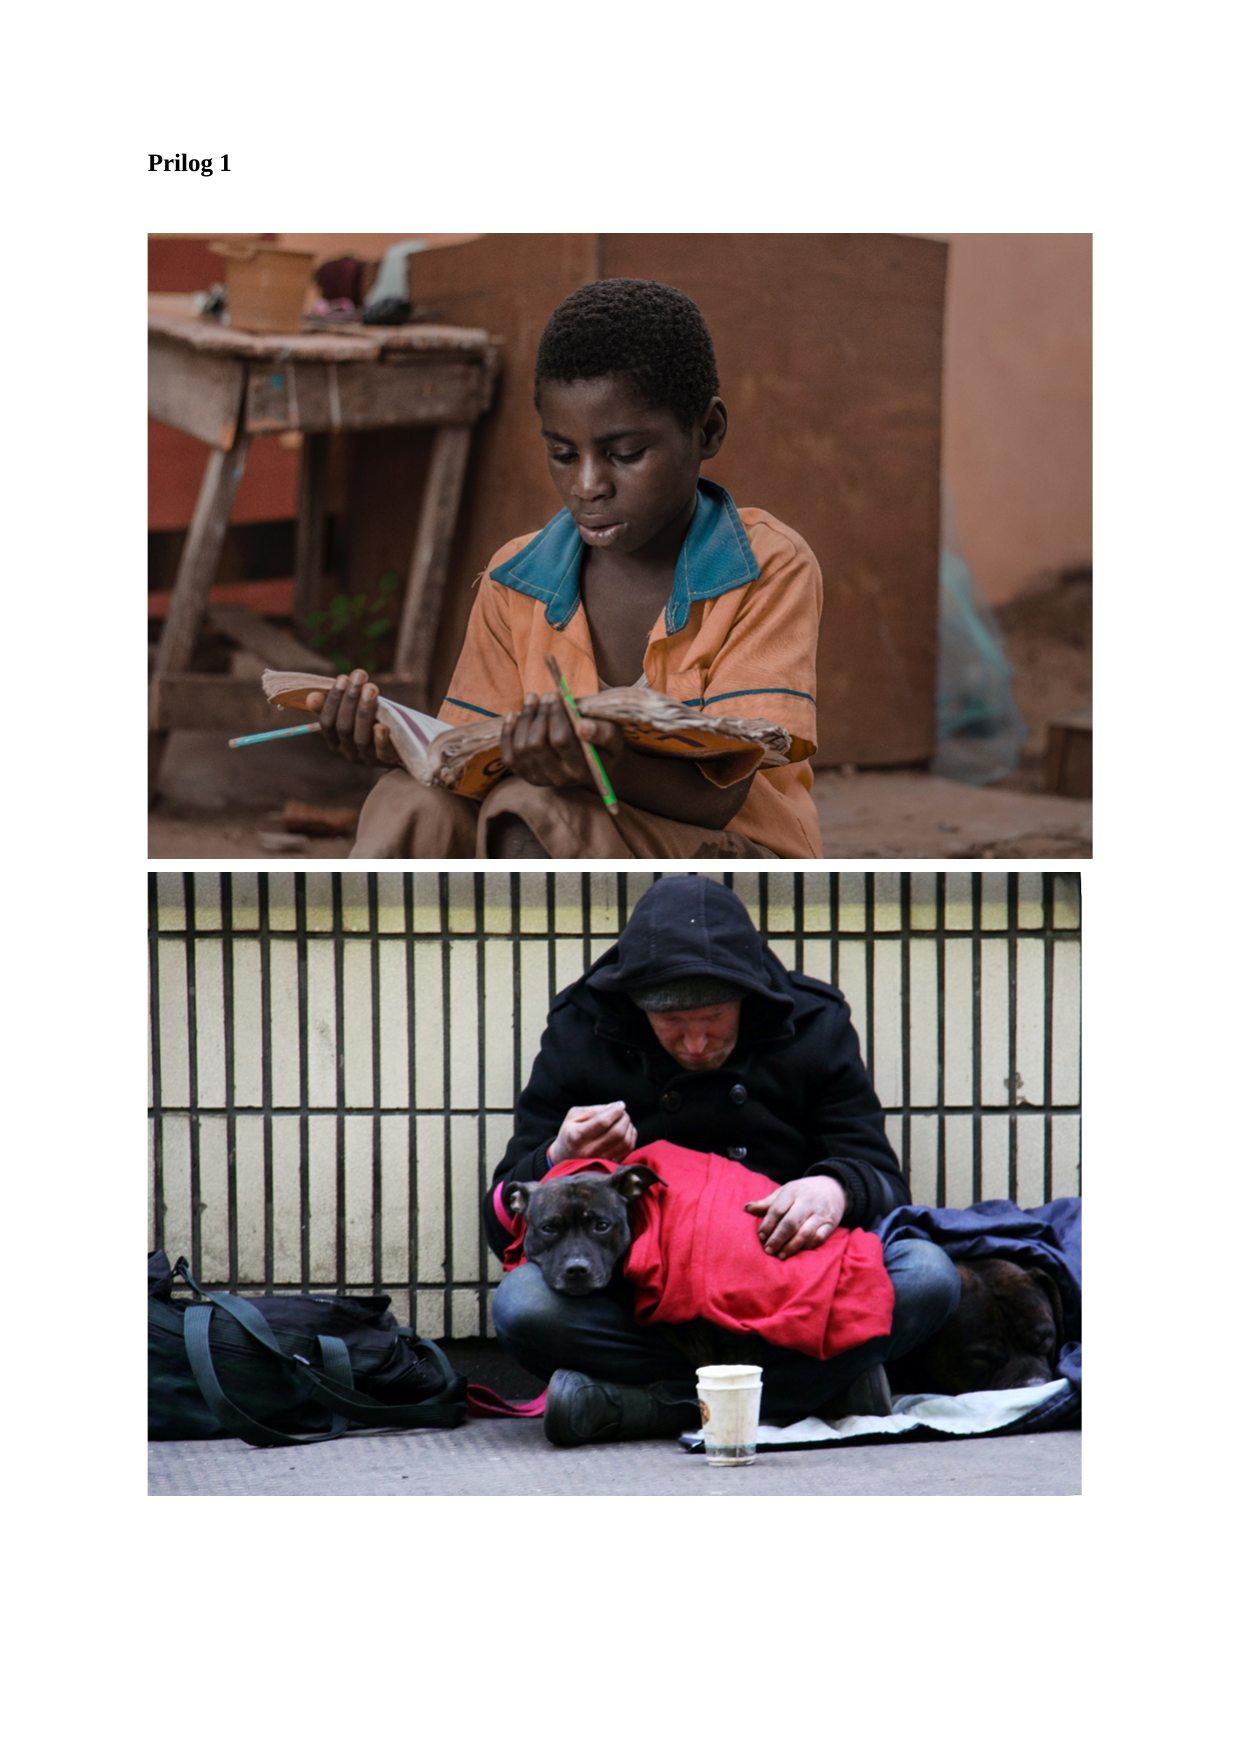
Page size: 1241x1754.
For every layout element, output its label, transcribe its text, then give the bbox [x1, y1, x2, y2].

picture [147, 233, 1093, 859]
text Prilog 1 [148, 148, 1093, 176]
picture [147, 872, 1082, 1496]
